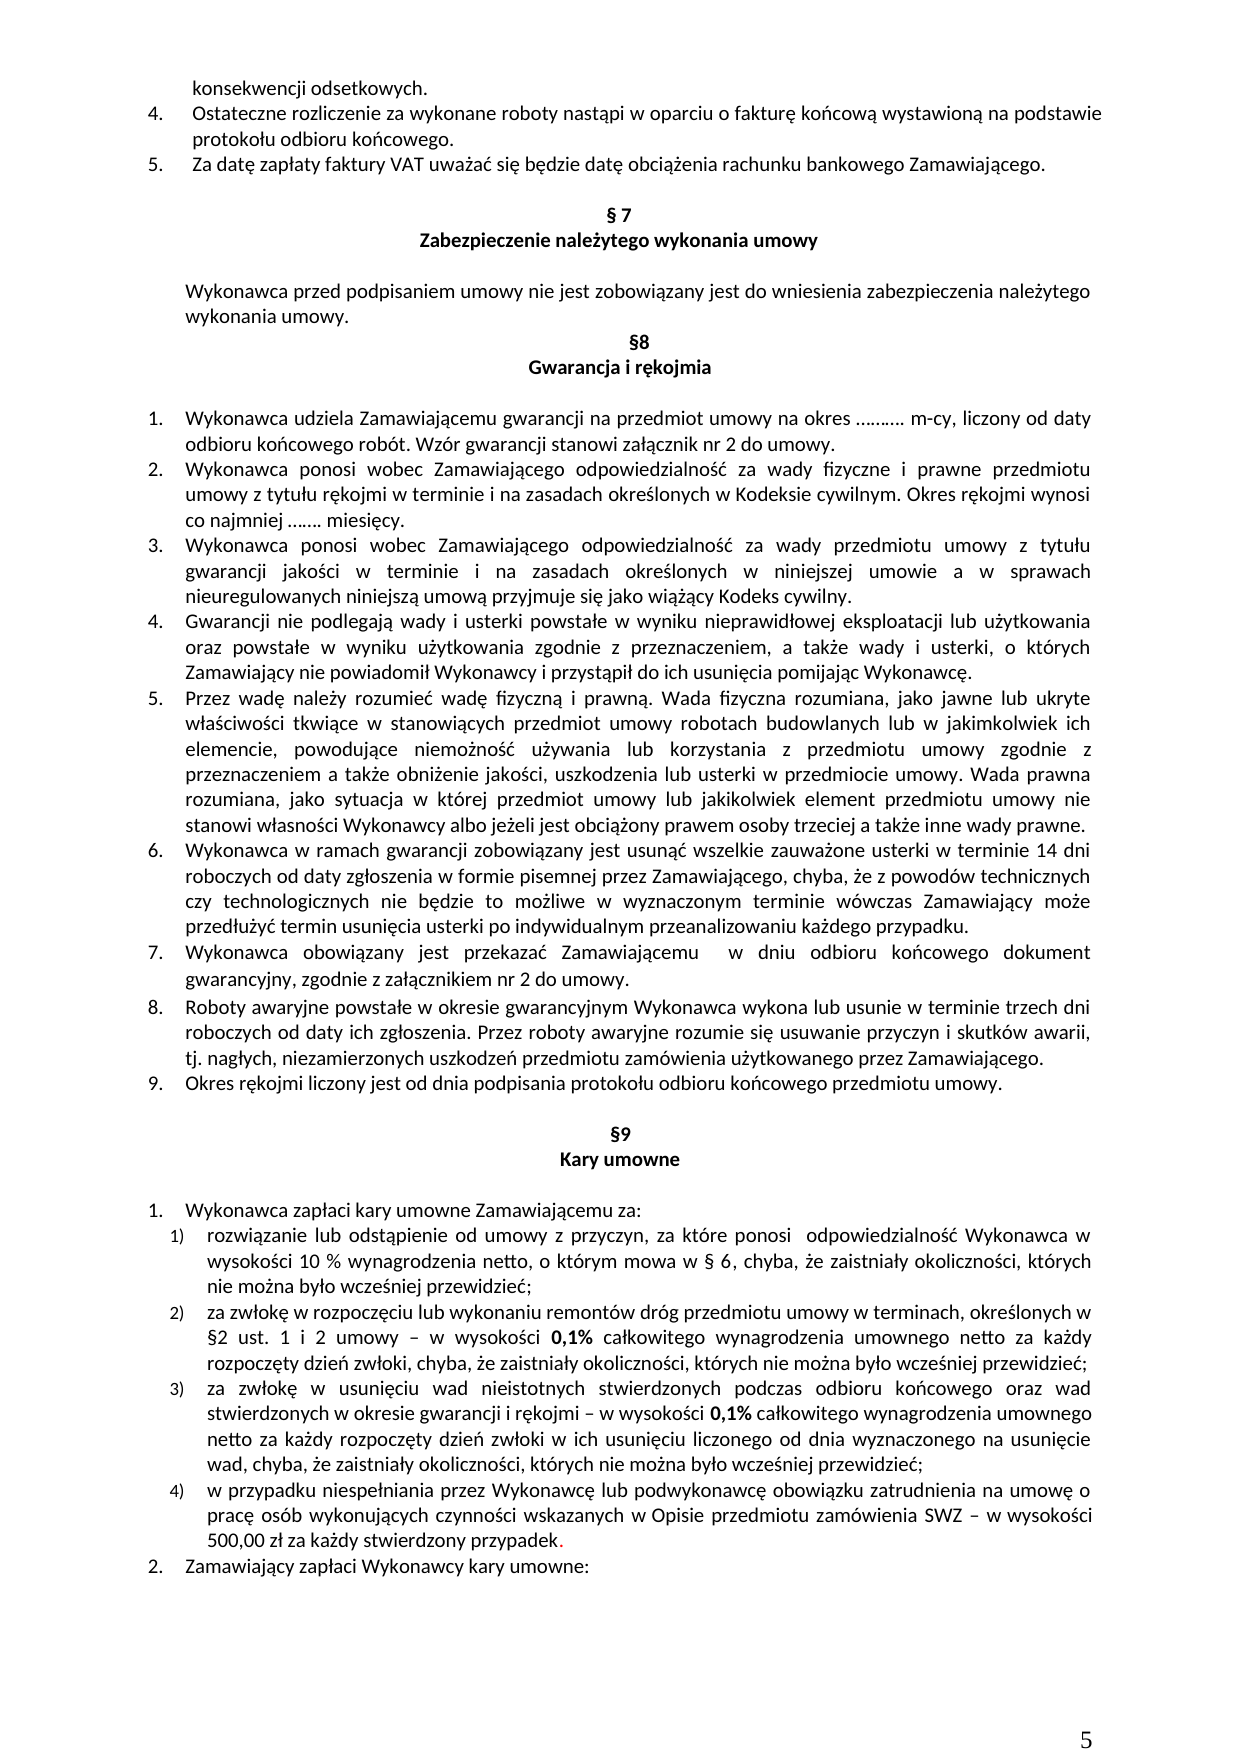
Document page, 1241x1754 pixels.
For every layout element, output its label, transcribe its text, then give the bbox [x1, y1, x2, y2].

text §9 [148, 1121, 1092, 1146]
list rozwiązanie lub odstąpienie od umowy z przyczyn, za które ponosi odpowiedzialność Wykonawca w wysokości 10 % wynagrodzenia netto, o którym mowa w § 6, chyba, że zaistniały okoliczności, których nie można było wcześniej przewidzieć; [169, 1223, 1092, 1299]
list Wykonawca obowiązany jest przekazać Zamawiającemu w dniu odbioru końcowego dokument gwarancyjny, zgodnie z załącznikiem nr 2 do umowy. [148, 939, 1092, 992]
list Wykonawca ponosi wobec Zamawiającego odpowiedzialność za wady fizyczne i prawne przedmiotu umowy z tytułu rękojmi w terminie i na zasadach określonych w Kodeksie cywilnym. Okres rękojmi wynosi co najmniej ……. miesięcy. [148, 456, 1092, 532]
list Roboty awaryjne powstałe w okresie gwarancyjnym Wykonawca wykona lub usunie w terminie trzech dni roboczych od daty ich zgłoszenia. Przez roboty awaryjne rozumie się usuwanie przyczyn i skutków awarii, tj. nagłych, niezamierzonych uszkodzeń przedmiotu zamówienia użytkowanego przez Zamawiającego. [148, 994, 1092, 1070]
list Ostateczne rozliczenie za wykonane roboty nastąpi w oparciu o fakturę końcową wystawioną na podstawie protokołu odbioru końcowego. [148, 100, 1104, 151]
text Kary umowne [148, 1146, 1092, 1172]
list za zwłokę w rozpoczęciu lub wykonaniu remontów dróg przedmiotu umowy w terminach, określonych w §2 ust. 1 i 2 umowy – w wysokości 0,1% całkowitego wynagrodzenia umownego netto za każdy rozpoczęty dzień zwłoki, chyba, że zaistniały okoliczności, których nie można było wcześniej przewidzieć; [169, 1299, 1092, 1375]
list Okres rękojmi liczony jest od dnia podpisania protokołu odbioru końcowego przedmiotu umowy. [148, 1070, 1092, 1096]
list Zamawiający zapłaci Wykonawcy kary umowne: [148, 1553, 1092, 1578]
list Przez wadę należy rozumieć wadę fizyczną i prawną. Wada fizyczna rozumiana, jako jawne lub ukryte właściwości tkwiące w stanowiących przedmiot umowy robotach budowlanych lub w jakimkolwiek ich elemencie, powodujące niemożność używania lub korzystania z przedmiotu umowy zgodnie z przeznaczeniem a także obniżenie jakości, uszkodzenia lub usterki w przedmiocie umowy. Wada prawna rozumiana, jako sytuacja w której przedmiot umowy lub jakikolwiek element przedmiotu umowy nie stanowi własności Wykonawcy albo jeżeli jest obciążony prawem osoby trzeciej a także inne wady prawne. [148, 685, 1092, 837]
list w przypadku niespełniania przez Wykonawcę lub podwykonawcę obowiązku zatrudnienia na umowę o pracę osób wykonujących czynności wskazanych w Opisie przedmiotu zamówienia SWZ – w wysokości 500,00 zł za każdy stwierdzony przypadek. [169, 1477, 1092, 1553]
list Wykonawca zapłaci kary umowne Zamawiającemu za: [148, 1197, 1092, 1223]
list Wykonawca udziela Zamawiającemu gwarancji na przedmiot umowy na okres ………. m-cy, liczony od daty odbioru końcowego robót. Wzór gwarancji stanowi załącznik nr 2 do umowy. [148, 405, 1092, 456]
list Wykonawca w ramach gwarancji zobowiązany jest usunąć wszelkie zauważone usterki w terminie 14 dni roboczych od daty zgłoszenia w formie pisemnej przez Zamawiającego, chyba, że z powodów technicznych czy technologicznych nie będzie to możliwe w wyznaczonym terminie wówczas Zamawiający może przedłużyć termin usunięcia usterki po indywidualnym przeanalizowaniu każdego przypadku. [148, 837, 1092, 939]
text §8 [185, 329, 1092, 354]
text § 7 [152, 202, 1085, 227]
list Za datę zapłaty faktury VAT uważać się będzie datę obciążenia rachunku bankowego Zamawiającego. [148, 151, 1104, 177]
text Zabezpieczenie należytego wykonania umowy [152, 227, 1085, 253]
list za zwłokę w usunięciu wad nieistotnych stwierdzonych podczas odbioru końcowego oraz wad stwierdzonych w okresie gwarancji i rękojmi – w wysokości 0,1% całkowitego wynagrodzenia umownego netto za każdy rozpoczęty dzień zwłoki w ich usunięciu liczonego od dnia wyznaczonego na usunięcie wad, chyba, że zaistniały okoliczności, których nie można było wcześniej przewidzieć; [169, 1375, 1092, 1477]
list Wykonawca ponosi wobec Zamawiającego odpowiedzialność za wady przedmiotu umowy z tytułu gwarancji jakości w terminie i na zasadach określonych w niniejszej umowie a w sprawach nieuregulowanych niniejszą umową przyjmuje się jako wiążący Kodeks cywilny. [148, 532, 1092, 609]
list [148, 75, 1104, 100]
text Gwarancja i rękojmia [148, 354, 1092, 380]
list Gwarancji nie podlegają wady i usterki powstałe w wyniku nieprawidłowej eksploatacji lub użytkowania oraz powstałe w wyniku użytkowania zgodnie z przeznaczeniem, a także wady i usterki, o których Zamawiający nie powiadomił Wykonawcy i przystąpił do ich usunięcia pomijając Wykonawcę. [148, 609, 1092, 685]
text Wykonawca przed podpisaniem umowy nie jest zobowiązany jest do wniesienia zabezpieczenia należytego wykonania umowy. [185, 278, 1092, 329]
